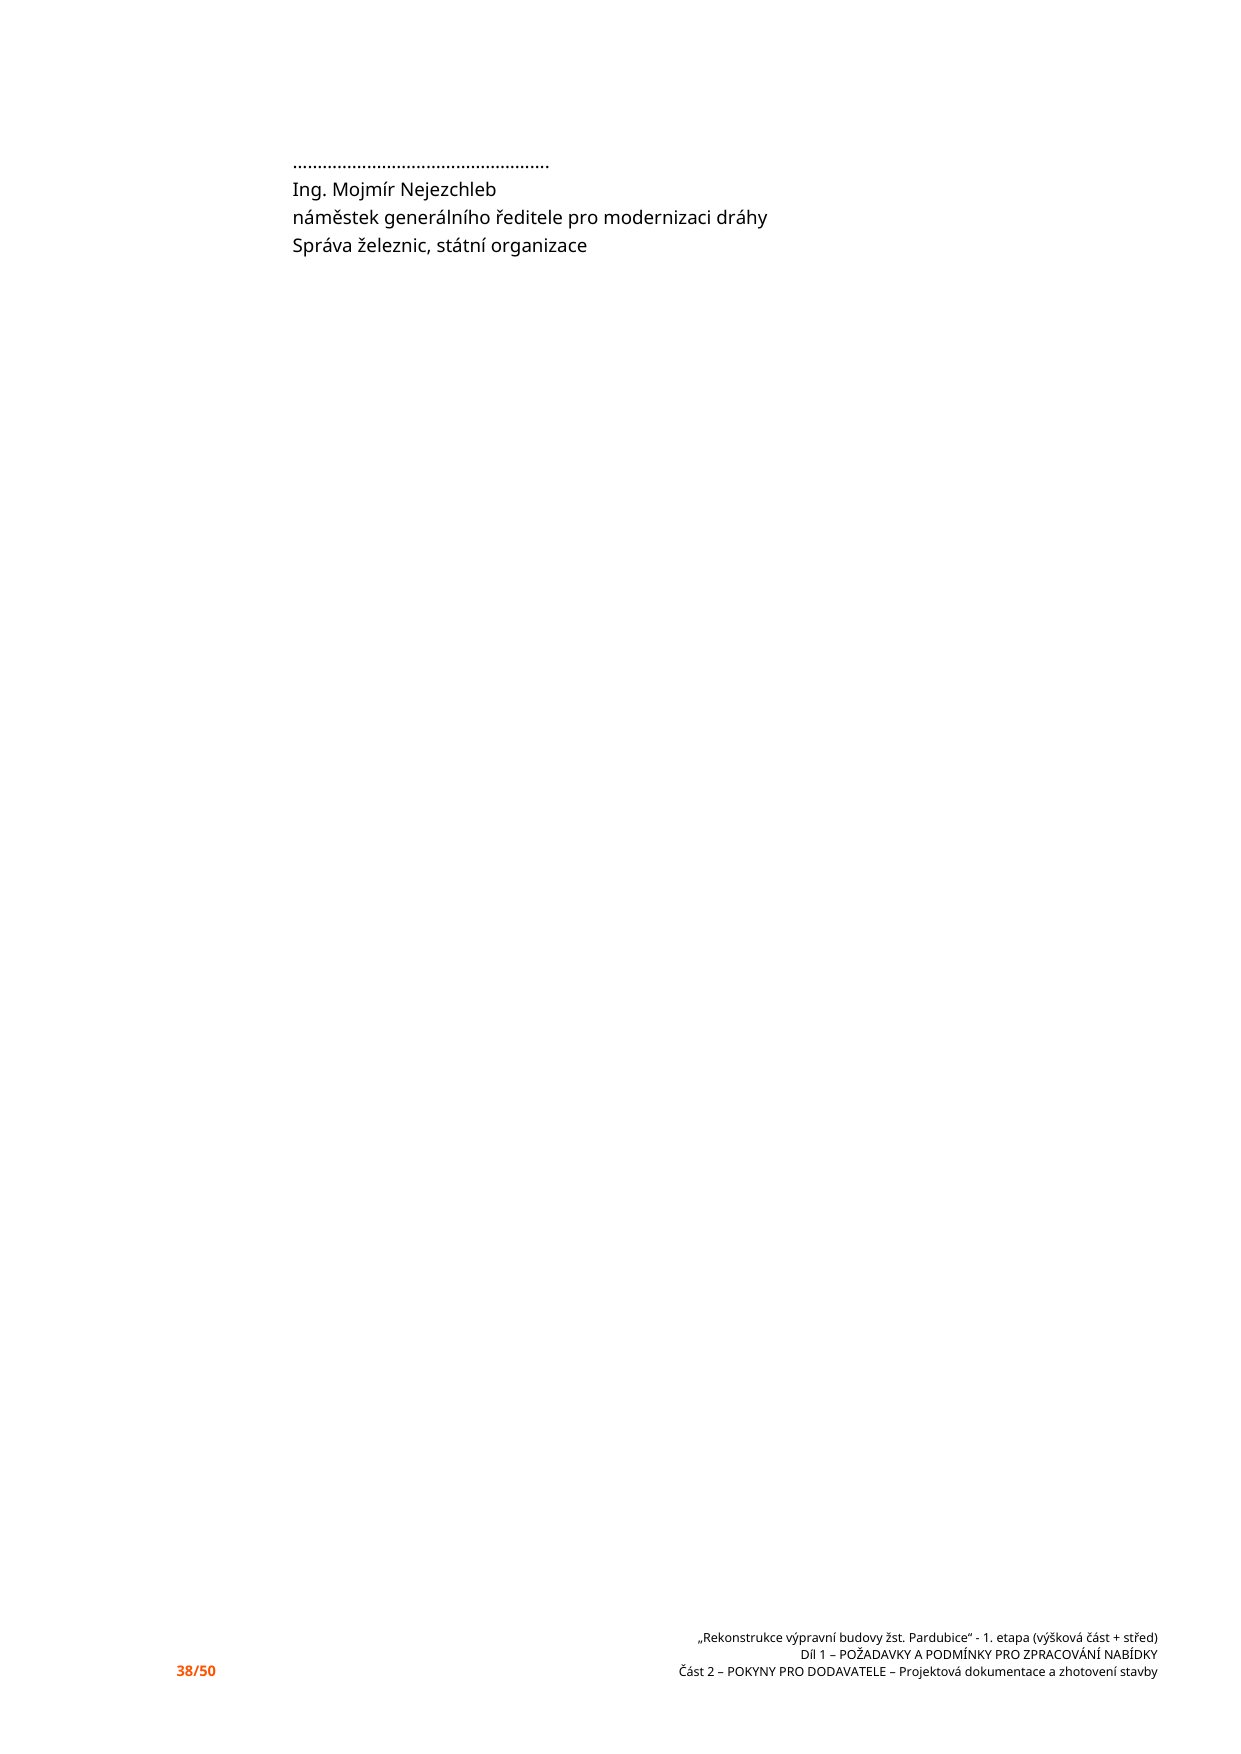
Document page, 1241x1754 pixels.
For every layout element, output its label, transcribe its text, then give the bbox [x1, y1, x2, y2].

text ……………………………………………. [292, 149, 1122, 174]
text Správa železnic, státní organizace [292, 233, 1122, 258]
text Ing. Mojmír Nejezchleb [292, 177, 1122, 202]
text náměstek generálního ředitele pro modernizaci dráhy [292, 205, 1122, 230]
